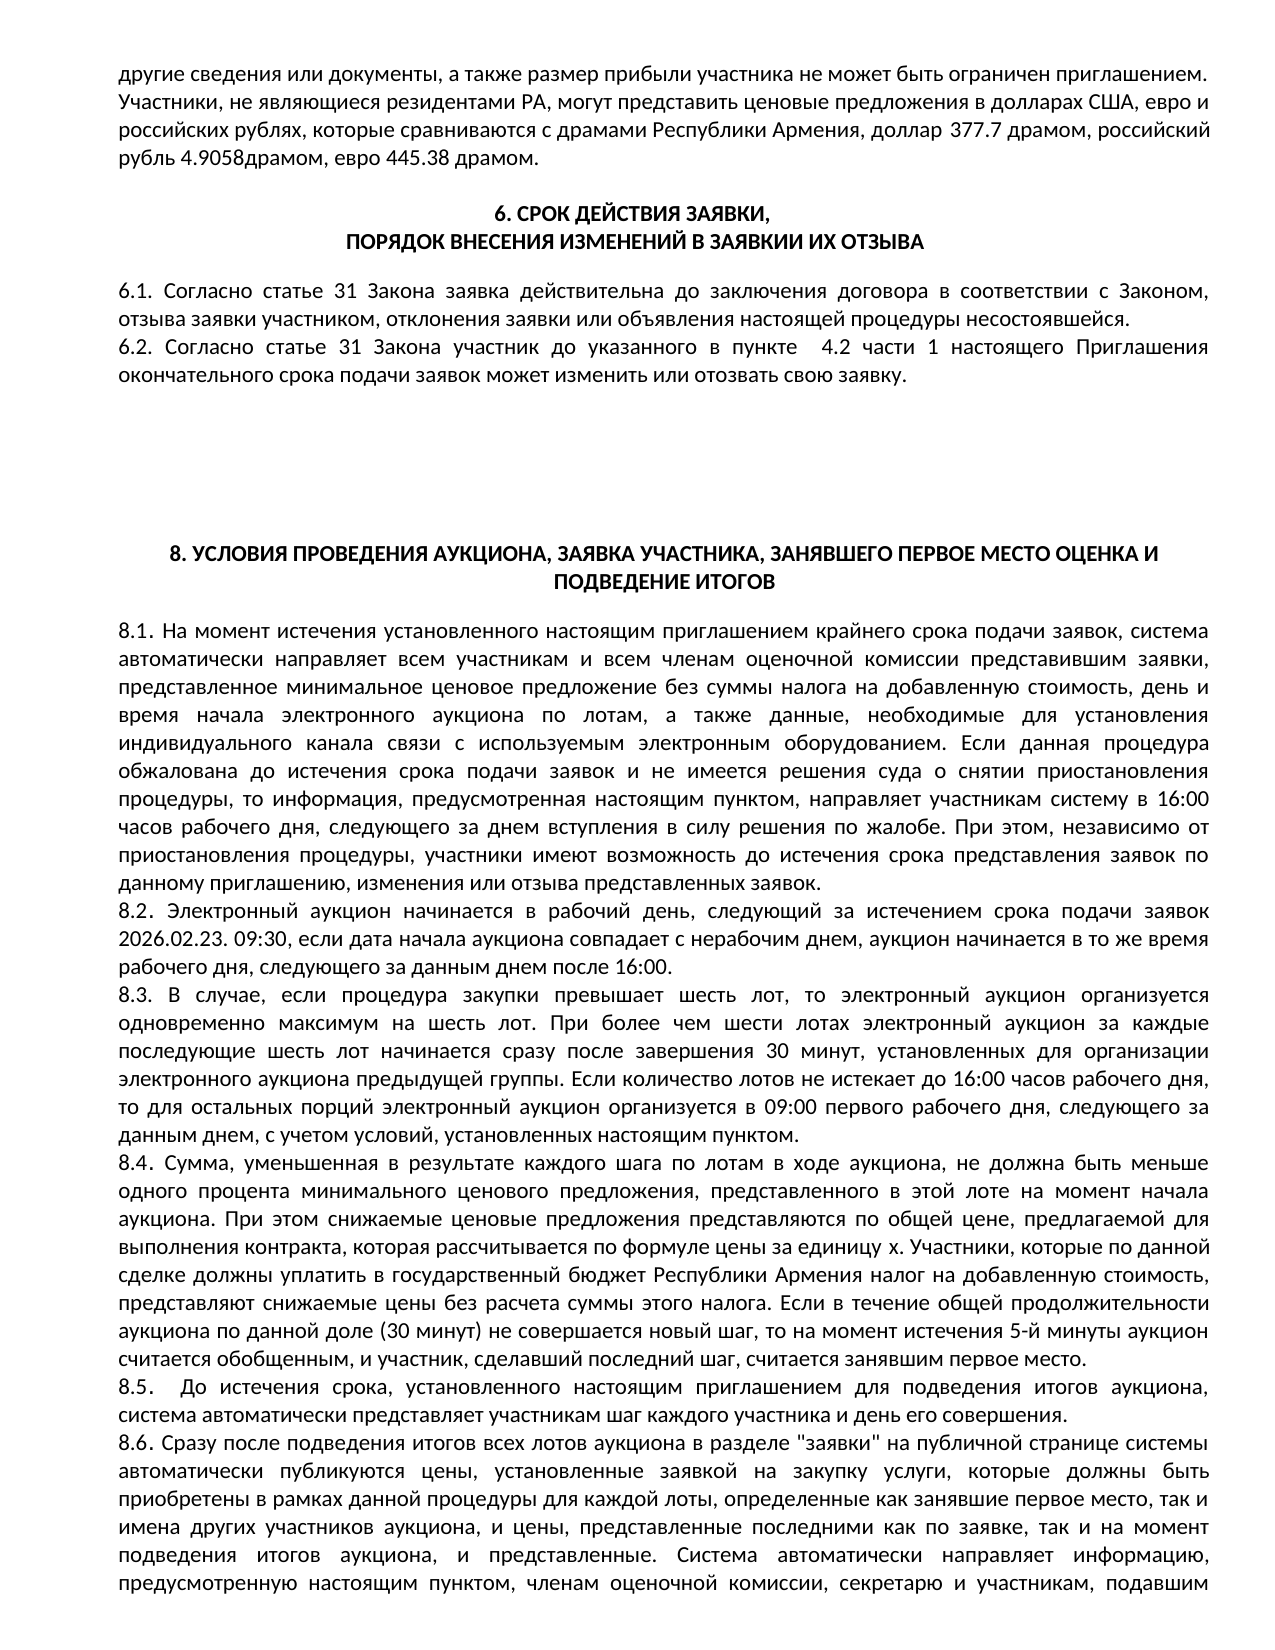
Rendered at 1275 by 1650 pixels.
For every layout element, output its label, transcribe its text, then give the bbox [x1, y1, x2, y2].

text 6.1. Согласно статье 31 Закона заявка действительна до заключения договора в соответствии с Законом, отзыва заявки участником, отклонения заявки или объявления настоящей процедуры несостоявшейся. [118, 276, 1211, 332]
text 8.2․ Электронный аукцион начинается в рабочий день, следующий за истечением срока подачи заявок 2026.02.23. 09:30 , если дата начала аукциона совпадает с нерабочим днем, аукцион начинается в то же время рабочего дня, следующего за данным днем после 16:00. [118, 896, 1211, 980]
text 8.4․ Сумма, уменьшенная в результате каждого шага по лотам в ходе аукциона, не должна быть меньше одного процента минимального ценового предложения, представленного в этой лоте на момент начала аукциона. При этом снижаемые ценовые предложения представляются по общей цене, предлагаемой для выполнения контракта, которая рассчитывается по формуле цены за единицу x. Участники, которые по данной сделке должны уплатить в государственный бюджет Республики Армения налог на добавленную стоимость, представляют снижаемые цены без расчета суммы этого налога. Если в течение общей продолжительности аукциона по данной доле (30 минут) не совершается новый шаг, то на момент истечения 5-й минуты аукцион считается обобщенным, и участник, сделавший последний шаг, считается занявшим первое место. [118, 1148, 1211, 1372]
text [118, 59, 1211, 87]
text 6. СРОК ДЕЙСТВИЯ ЗАЯВКИ, ПОРЯДОК ВНЕСЕНИЯ ИЗМЕНЕНИЙ В ЗАЯВКИИ ИХ ОТЗЫВА [118, 199, 1152, 255]
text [118, 1428, 1211, 1596]
text Участники, не являющиеся резидентами РА, могут представить ценовые предложения в долларах США, евро и российских рублях, которые сравниваются с драмами Республики Армения, доллар 377.7 драмом, российский рубль 4.9058драмом, евро 445.38 драмом. [118, 87, 1211, 171]
text 8.1․ На момент истечения установленного настоящим приглашением крайнего срока подачи заявок, система автоматически направляет всем участникам и всем членам оценочной комиссии представившим заявки, представленное минимальное ценовое предложение без суммы налога на добавленную стоимость, день и время начала электронного аукциона по лотам, а также данные, необходимые для установления индивидуального канала связи с используемым электронным оборудованием. Если данная процедура обжалована до истечения срока подачи заявок и не имеется решения суда о снятии приостановления процедуры, то информация, предусмотренная настоящим пунктом, направляет участникам систему в 16:00 часов рабочего дня, следующего за днем вступления в силу решения по жалобе. При этом, независимо от приостановления процедуры, участники имеют возможность до истечения срока представления заявок по данному приглашению, изменения или отзыва представленных заявок. [118, 616, 1211, 896]
text 6.2. Согласно статье 31 Закона участник до указанного в пункте 4.2 части 1 настоящего Приглашения окончательного срока подачи заявок может изменить или отозвать свою заявку. [118, 332, 1211, 388]
text 8.5․ До истечения срока, установленного настоящим приглашением для подведения итогов аукциона, система автоматически представляет участникам шаг каждого участника и день его совершения. [118, 1372, 1211, 1428]
text 8.3. В случае, если процедура закупки превышает шесть лот, то электронный аукцион организуется одновременно максимум на шесть лот. При более чем шести лотах электронный аукцион за каждые последующие шесть лот начинается сразу после завершения 30 минут, установленных для организации электронного аукциона предыдущей группы. Если количество лотов не истекает до 16:00 часов рабочего дня, то для остальных порций электронный аукцион организуется в 09:00 первого рабочего дня, следующего за данным днем, с учетом условий, установленных настоящим пунктом. [118, 980, 1211, 1148]
text 8. УСЛОВИЯ ПРОВЕДЕНИЯ АУКЦИОНА, ЗАЯВКА УЧАСТНИКА, ЗАНЯВШЕГО ПЕРВОЕ МЕСТО ОЦЕНКА И ПОДВЕДЕНИЕ ИТОГОВ [118, 539, 1211, 595]
